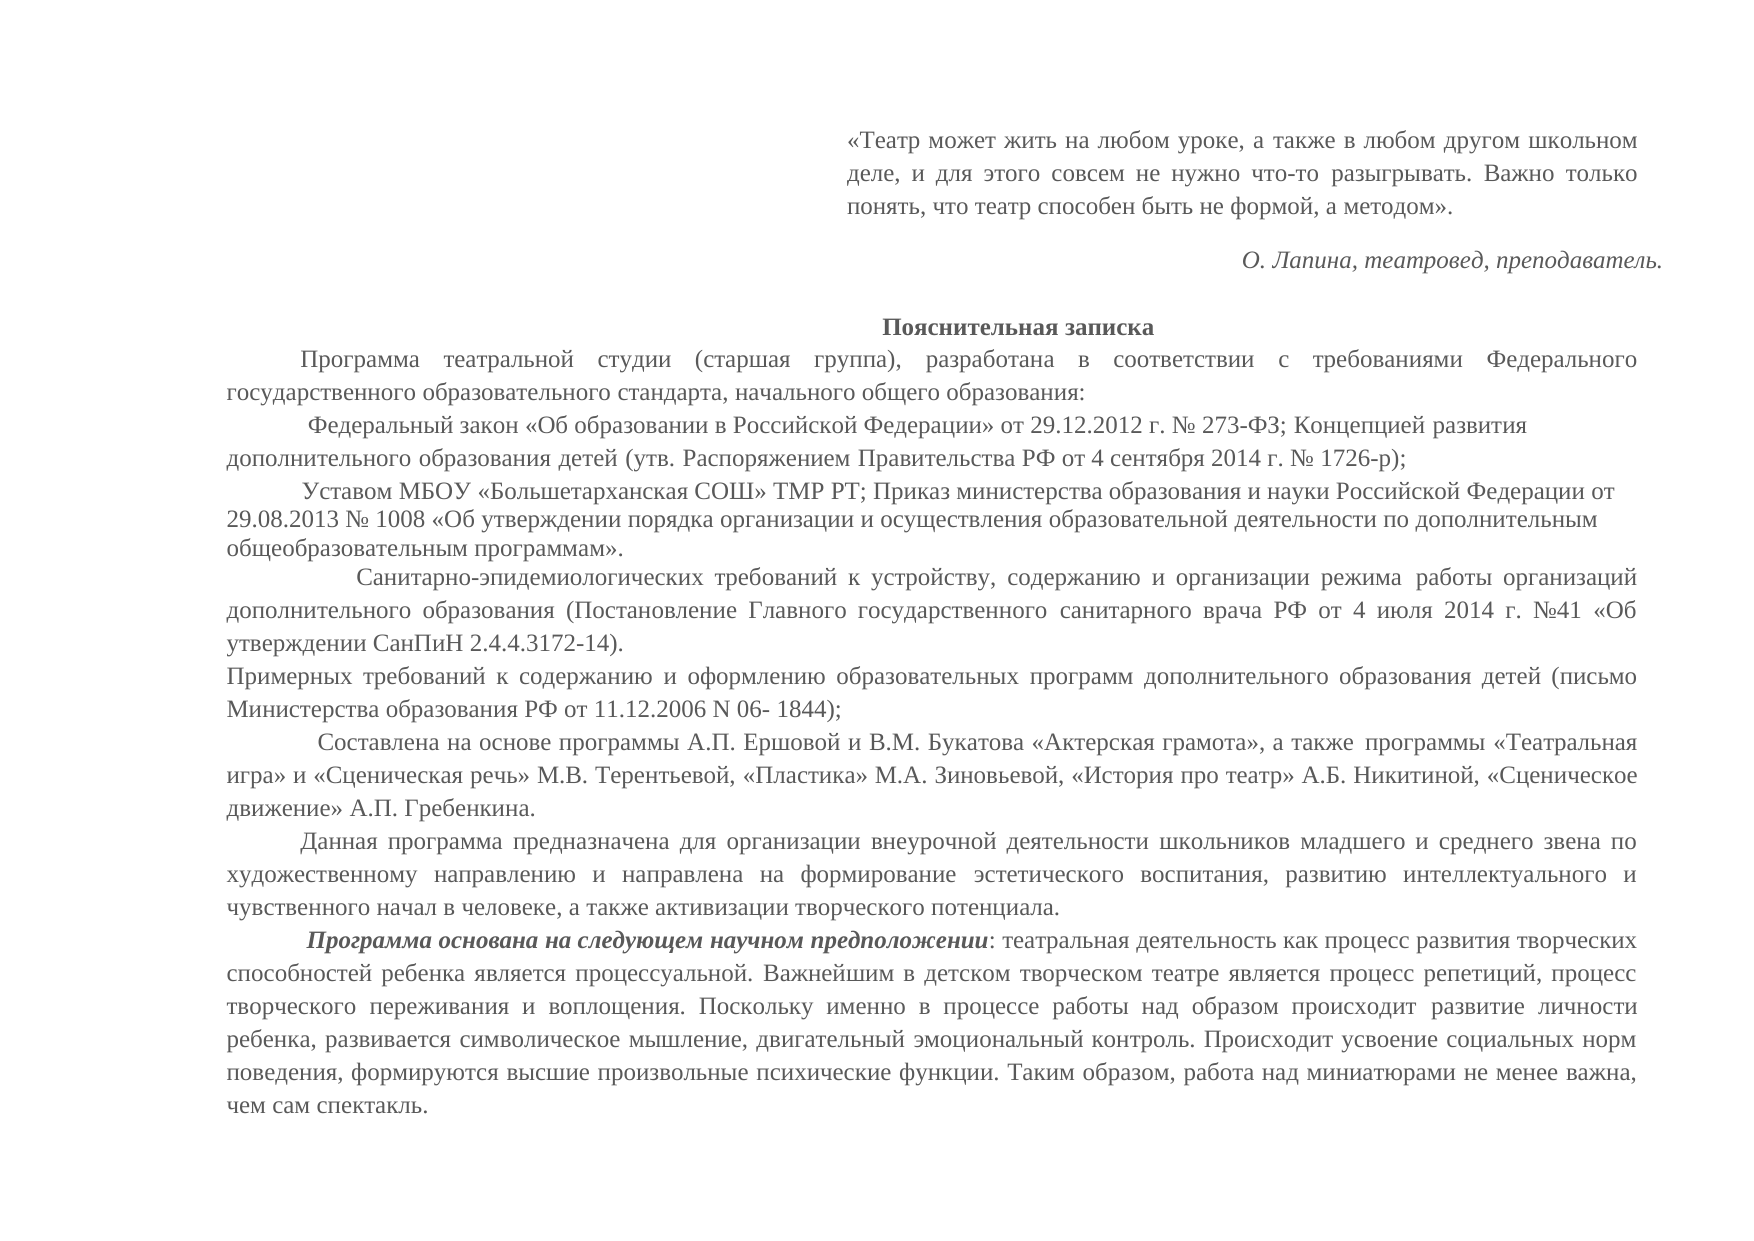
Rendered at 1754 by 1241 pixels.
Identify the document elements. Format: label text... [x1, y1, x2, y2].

text Федеральный закон «Об образовании в Российской Федерации» от 29.12.2012 г. № 273-ФЗ; Концепцией развития дополнительного образования детей (утв. Распоряжением Правительства РФ от 4 сентября 2014 г. № 1726-р); [226, 410, 1664, 472]
text Уставом МБОУ «Большетарханская СОШ» ТМР РТ; Приказ министерства образования и науки Российской Федерации от 29.08.2013 № 1008 «Об утверждении порядка организации и осуществления образовательной деятельности по дополнительным общеобразовательным программам». [226, 476, 1665, 562]
text Санитарно-эпидемиологических требований к устройству, содержанию и организации режима работы организаций дополнительного образования (Постановление Главного государственного санитарного врача РФ от 4 июля 2014 г. №41 «Об утверждении СанПиН 2.4.4.3172-14). [226, 562, 1637, 657]
text Программа театральной студии (старшая группа), разработана в соответствии с требованиями Федерального государственного образовательного стандарта, начального общего образования: [226, 344, 1637, 406]
text «Театр может жить на любом уроке, а также в любом другом школьном деле, и для этого совсем не нужно что-то разыгрывать. Важно только понять, что театр способен быть не формой, а методом». [847, 125, 1638, 219]
text Программа основана на следующем научном предположении: театральная деятельность как процесс развития творческих способностей ребенка является процессуальной. Важнейшим в детском творческом театре является процесс репетиций, процесс творческого переживания и воплощения. Поскольку именно в процессе работы над образом происходит развитие личности ребенка, развивается символическое мышление, двигательный эмоциональный контроль. Происходит усвоение социальных норм поведения, формируются высшие произвольные психические функции. Таким образом, работа над миниатюрами не менее важна, чем сам спектакль. [226, 925, 1638, 1119]
text Примерных требований к содержанию и оформлению образовательных программ дополнительного образования детей (письмо Министерства образования РФ от 11.12.2006 N 06- 1844); [226, 661, 1638, 723]
text О. Лапина, театровед, преподаватель. [764, 245, 1665, 273]
text Составлена на основе программы А.П. Ершовой и В.М. Букатова «Актерская грамота», а также программы «Театральная игра» и «Сценическая речь» М.В. Терентьевой, «Пластика» М.А. Зиновьевой, «История про театр» А.Б. Никитиной, «Сценическое движение» А.П. Гребенкина. [226, 727, 1638, 822]
subtitle Пояснительная записка [607, 312, 1665, 340]
text Данная программа предназначена для организации внеурочной деятельности школьников младшего и среднего звена по художественному направлению и направлена на формирование эстетического воспитания, развитию интеллектуального и чувственного начал в человеке, а также активизации творческого потенциала. [226, 826, 1637, 921]
